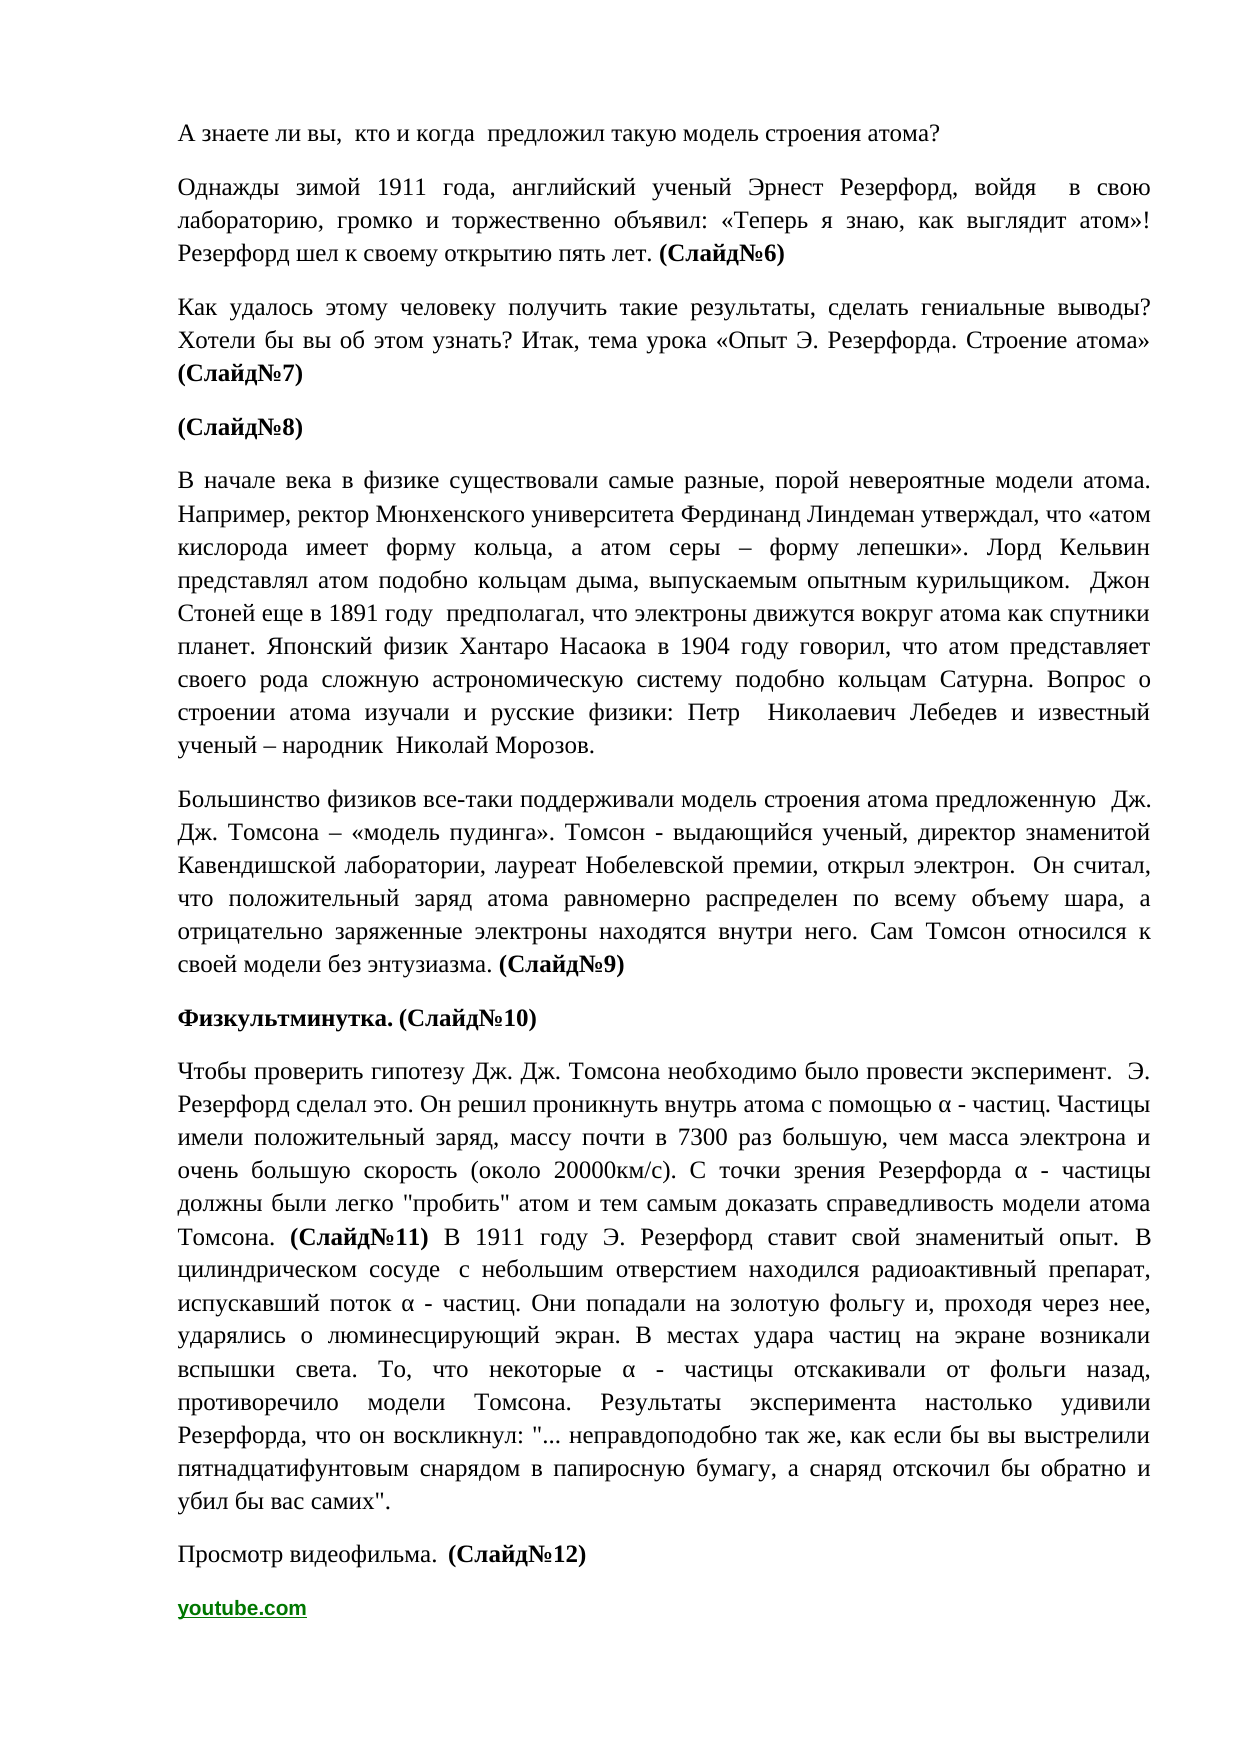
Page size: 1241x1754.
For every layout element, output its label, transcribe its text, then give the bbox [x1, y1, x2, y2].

text Как удалось этому человеку получить такие результаты, сделать гениальные выводы? Хотели бы вы об этом узнать? Итак, тема урока «Опыт Э. Резерфорда. Строение атома» (Слайд№7) [177, 292, 1152, 387]
text (Слайд№8) [177, 412, 1152, 441]
text А знаете ли вы, кто и когда предложил такую модель строения атома? [177, 118, 1152, 147]
text Физкультминутка. (Слайд№10) [177, 1003, 1152, 1031]
text В начале века в физике существовали самые разные, порой невероятные модели атома. Например, ректор Мюнхенского университета Фердинанд Линдеман утверждал, что «атом кислорода имеет форму кольца, а атом серы – форму лепешки». Лорд Кельвин представлял атом подобно кольцам дыма, выпускаемым опытным курильщиком. Джон Стоней еще в 1891 году предполагал, что электроны движутся вокруг атома как спутники планет. Японский физик Хантаро Насаока в 1904 году говорил, что атом представляет своего рода сложную астрономическую систему подобно кольцам Сатурна. Вопрос о строении атома изучали и русские физики: Петр Николаевич Лебедев и известный ученый – народник Николай Морозов. [177, 466, 1152, 758]
text youtube.com [177, 1593, 1152, 1620]
text Чтобы проверить гипотезу Дж. Дж. Томсона необходимо было провести эксперимент. Э. Резерфорд сделал это. Он решил проникнуть внутрь атома с помощью α - частиц. Частицы имели положительный заряд, массу почти в 7300 раз большую, чем масса электрона и очень большую скорость (около 20000км/c). С точки зрения Резерфорда α - частицы должны были легко "пробить" атом и тем самым доказать справедливость модели атома Томсона. (Слайд№11) В 1911 году Э. Резерфорд ставит свой знаменитый опыт. В цилиндрическом сосуде с небольшим отверстием находился радиоактивный препарат, испускавший поток α - частиц. Они попадали на золотую фольгу и, проходя через нее, ударялись о люминесцирующий экран. В местах удара частиц на экране возникали вспышки света. То, что некоторые α - частицы отскакивали от фольги назад, противоречило модели Томсона. Результаты эксперимента настолько удивили Резерфорда, что он воскликнул: "... неправдоподобно так же, как если бы вы выстрелили пятнадцатифунтовым снарядом в папиросную бумагу, а снаряд отскочил бы обратно и убил бы вас самих". [177, 1056, 1152, 1514]
text Однажды зимой 1911 года, английский ученый Эрнест Резерфорд, войдя в свою лабораторию, громко и торжественно объявил: «Теперь я знаю, как выглядит атом»! Резерфорд шел к своему открытию пять лет. (Слайд№6) [177, 172, 1152, 267]
text Большинство физиков все-таки поддерживали модель строения атома предложенную Дж. Дж. Томсона – «модель пудинга». Томсон - выдающийся ученый, директор знаменитой Кавендишской лаборатории, лауреат Нобелевской премии, открыл электрон. Он считал, что положительный заряд атома равномерно распределен по всему объему шара, а отрицательно заряженные электроны находятся внутри него. Сам Томсон относился к своей модели без энтузиазма. (Слайд№9) [177, 784, 1152, 977]
text Просмотр видеофильма. (Слайд№12) [177, 1539, 1152, 1568]
